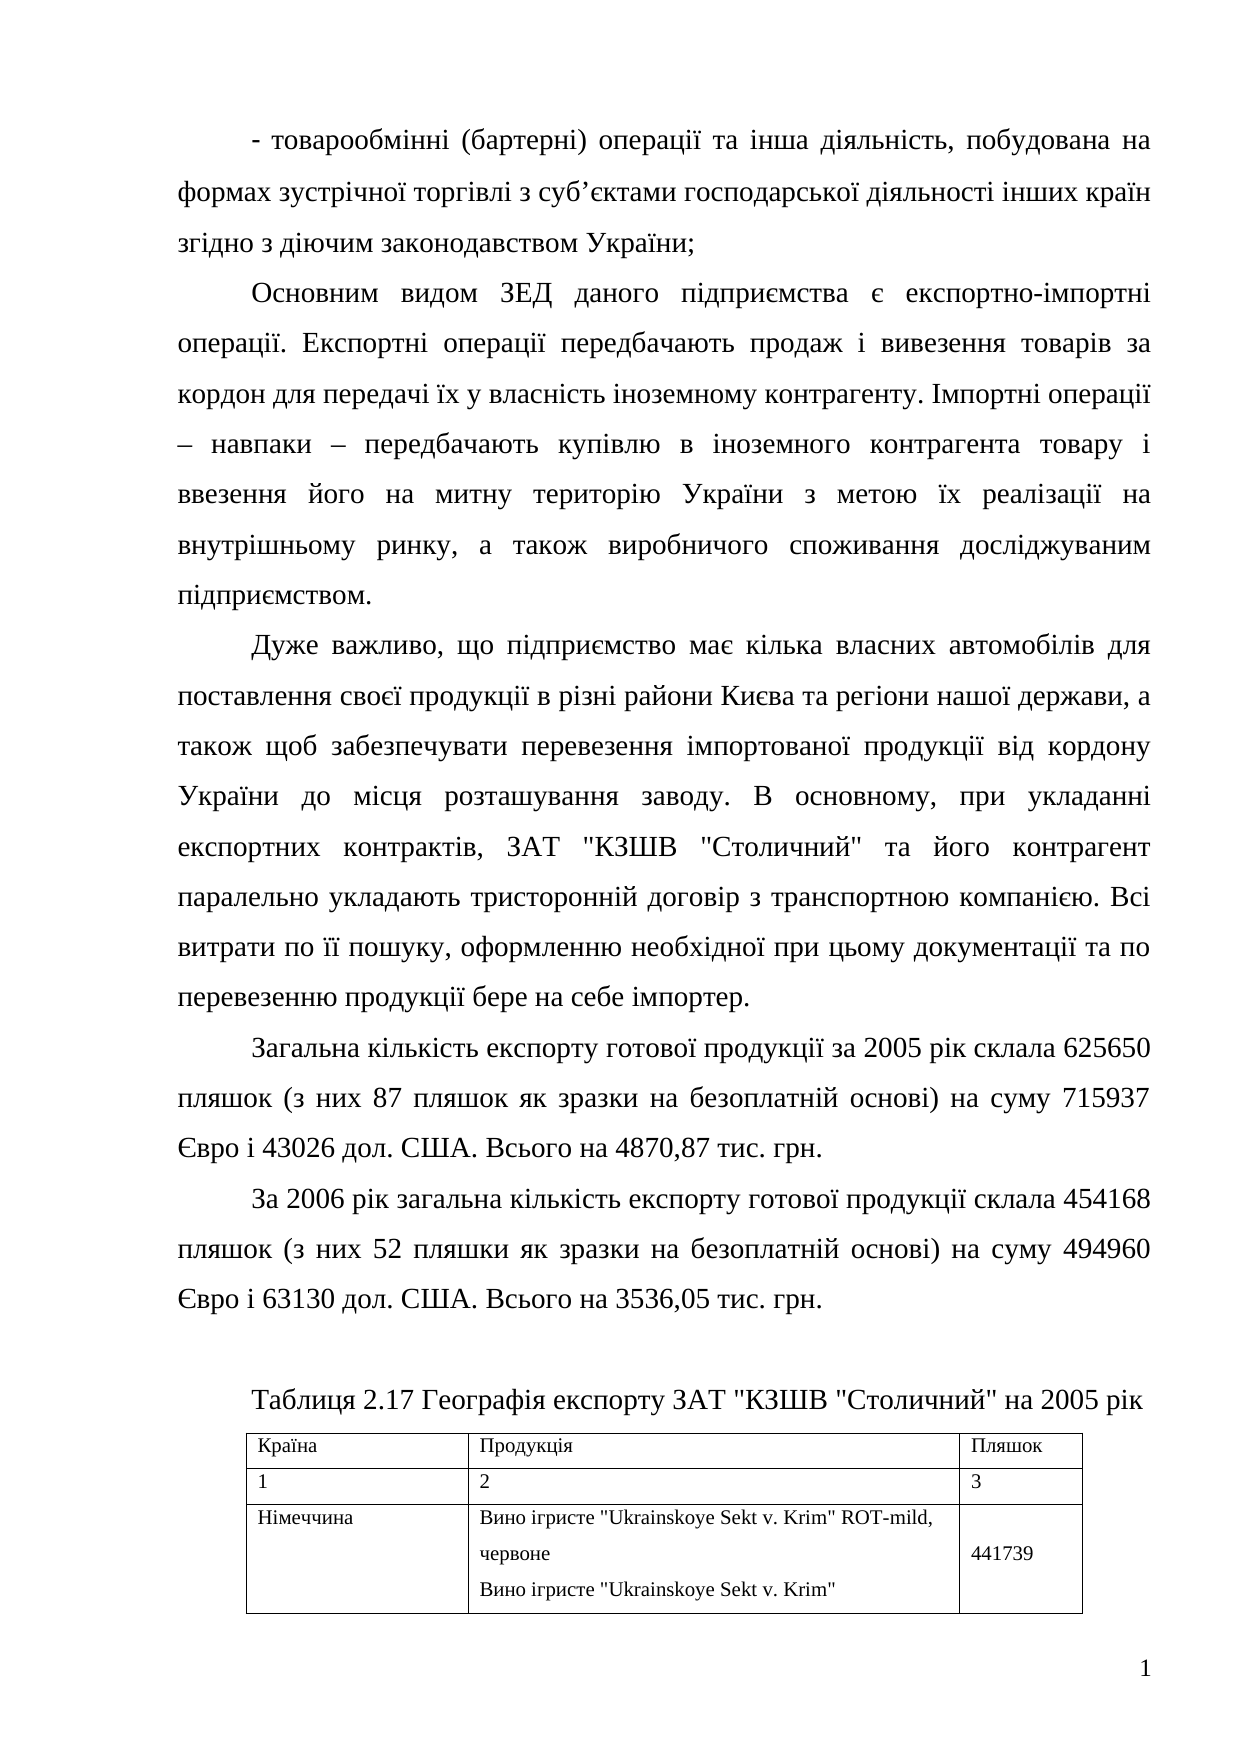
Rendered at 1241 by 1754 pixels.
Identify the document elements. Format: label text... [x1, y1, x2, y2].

table_cell 2 [469, 1469, 959, 1504]
text Загальна кількість експорту готової продукції за 2005 рік склала 625650 пляшок (з них 87 пляшок як зразки на безоплатній основі) на суму 715937 Євро і 43026 дол. США. Всього на 4870,87 тис. грн. [177, 1030, 1152, 1164]
text За 2006 рік загальна кількість експорту готової продукції склала 454168 пляшок (з них 52 пляшки як зразки на безоплатній основі) на суму 494960 Євро і 63130 дол. США. Всього на 3536,05 тис. грн. [177, 1181, 1152, 1315]
text Дуже важливо, що підприємство має кілька власних автомобілів для поставлення своєї продукції в різні райони Києва та регіони нашої держави, а також щоб забезпечувати перевезення імпортованої продукції від кордону України до місця розташування заводу. В основному, при укладанні експортних контрактів, ЗАТ "КЗШВ "Столичний" та його контрагент паралельно укладають тристоронній договір з транспортною компанією. Всі витрати по її пошуку, оформленню необхідної при цьому документації та по перевезенню продукції бере на себе імпортер. [177, 627, 1152, 1013]
table_cell 1 [247, 1469, 468, 1504]
table_cell 441739 77954 [960, 1505, 1082, 1613]
list товарообмінні (бартерні) операції та інша діяльність, побудована на формах зустрічної торгівлі з суб’єктами господарської діяльності інших країн згідно з діючим законодавством України; [177, 118, 1152, 258]
text Основним видом ЗЕД даного підприємства є експортно-імпортні операції. Експортні операції передбачають продаж і вивезення товарів за кордон для передачі їх у власність іноземному контрагенту. Імпортні операції – навпаки – передбачають купівлю в іноземного контрагента товару і ввезення його на митну територію України з метою їх реалізації на внутрішньому ринку, а також виробничого споживання досліджуваним підприємством. [177, 275, 1152, 611]
table_cell Німеччина [247, 1505, 468, 1613]
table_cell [469, 1505, 959, 1613]
table_header Країна [247, 1434, 468, 1468]
table_header Продукція [469, 1434, 959, 1468]
table_cell 3 [960, 1469, 1082, 1504]
text Таблиця 2.17 Географія експорту ЗАТ "КЗШВ "Столичний" на 2005 рік [177, 1382, 1152, 1416]
table_header Пляшок [960, 1434, 1082, 1468]
